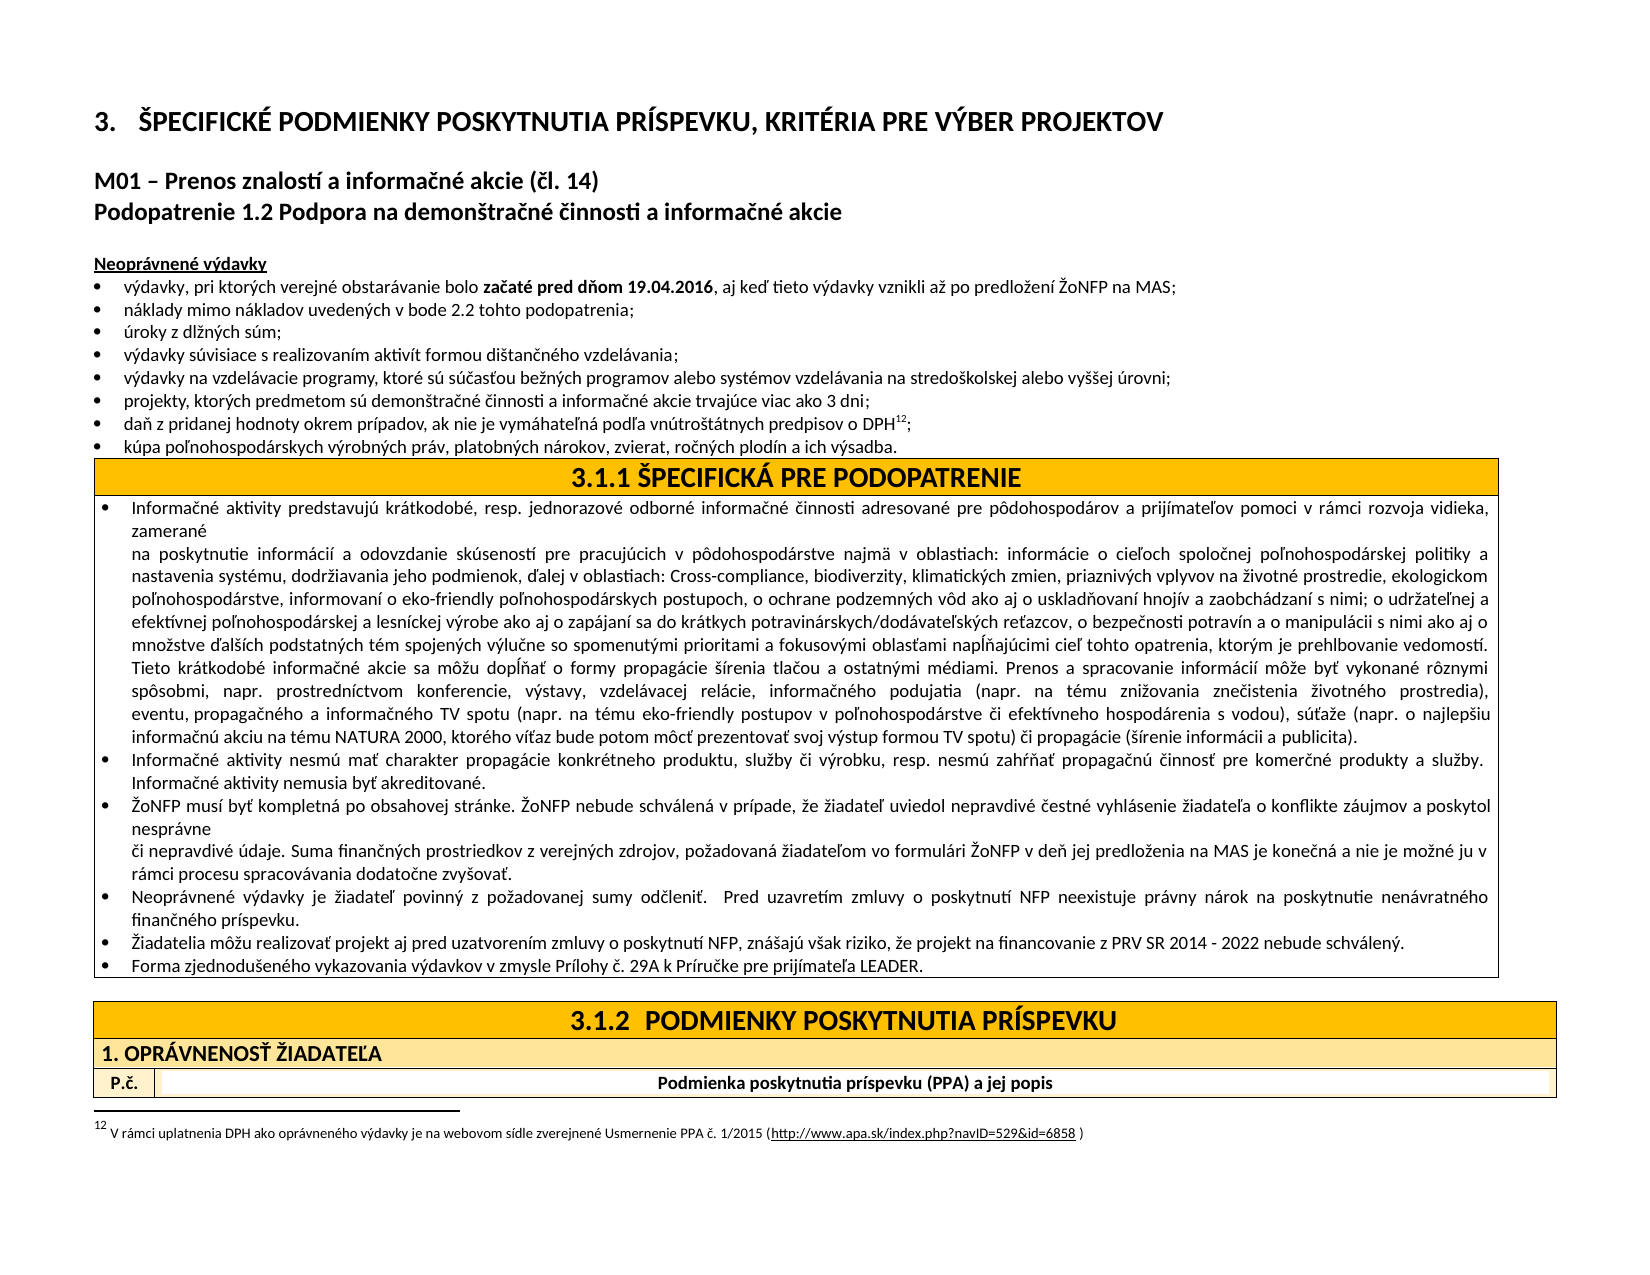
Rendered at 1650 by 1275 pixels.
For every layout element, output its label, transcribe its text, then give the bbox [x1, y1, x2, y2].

table_header podmienky poskytnutia príspevku [94, 1002, 1556, 1038]
table_cell Podmienka poskytnutia príspevku (PPA) a jej popis [155, 1069, 1556, 1097]
table_header 3.1.1 ŠpecificKÁ PRE PODOPATRENIE [95, 459, 1498, 495]
list náklady mimo nákladov uvedených v bode 2.2 tohto podopatrenia; [94, 298, 1556, 321]
list výdavky na vzdelávacie programy, ktoré sú súčasťou bežných programov alebo systémov vzdelávania na stredoškolskej alebo vyššej úrovni; [94, 367, 1556, 389]
list úroky z dlžných súm; [94, 321, 1556, 344]
table_cell Informačné aktivity predstavujú krátkodobé, resp. jednorazové odborné informačné činnosti adresované pre pôdohospodárov a prijímateľov pomoci v rámci rozvoja vidieka, zamerané na poskytnutie informácií a odovzdanie skúseností pre pracujúcich v pôdohospodárstve najmä v oblastiach: informácie o cieľoch spoločnej poľnohospodárskej politiky a nastavenia systému, dodržiavania jeho podmienok, ďalej v oblastiach: Cross-compliance, biodiverzity, klimatických zmien, priaznivých vplyvov na životné prostredie, ekologickom poľnohospodárstve, informovaní o eko-friendly poľnohospodárskych postupoch, o ochrane podzemných vôd ako aj o uskladňovaní hnojív a zaobchádzaní s nimi; o udržateľnej a efektívnej poľnohospodárskej a lesníckej výrobe ako aj o zapájaní sa do krátkych potravinárskych/dodávateľských reťazcov, o bezpečnosti potravín a o manipulácii s nimi ako aj o množstve ďalších podstatných tém spojených výlučne so spomenutými prioritami a fokusovými oblasťami napĺňajúcimi cieľ tohto opatrenia, ktorým je prehlbovanie vedomostí. Tieto krátkodobé informačné akcie sa môžu dopĺňať o formy propagácie šírenia tlačou a ostatnými médiami. Prenos a spracovanie informácií môže byť vykonané rôznymi spôsobmi, napr. prostredníctvom konferencie, výstavy, vzdelávacej relácie, informačného podujatia (napr. na tému znižovania znečistenia životného prostredia), eventu, propagačného a informačného TV spotu (napr. na tému eko-friendly postupov v poľnohospodárstve či efektívneho hospodárenia s vodou), súťaže (napr. o najlepšiu informačnú akciu na tému NATURA 2000, ktorého víťaz bude potom môcť prezentovať svoj výstup formou TV spotu) či propagácie (šírenie informácii a publicita). Informačné aktivity nesmú mať charakter propagácie konkrétneho produktu, služby či výrobku, resp. nesmú zahŕňať propagačnú činnosť pre komerčné produkty a služby. Informačné aktivity nemusia byť akreditované. ŽoNFP musí byť kompletná po obsahovej stránke. ŽoNFP nebude schválená v prípade, že žiadateľ uviedol nepravdivé čestné vyhlásenie žiadateľa o konflikte záujmov a poskytol nesprávne či nepravdivé údaje. Suma finančných prostriedkov z verejných zdrojov, požadovaná žiadateľom vo formulári ŽoNFP v deň jej predloženia na MAS je konečná a nie je možné ju v rámci procesu spracovávania dodatočne zvyšovať. Neoprávnené výdavky je žiadateľ povinný z požadovanej sumy odčleniť. Pred uzavretím zmluvy o poskytnutí NFP neexistuje právny nárok na poskytnutie nenávratného finančného príspevku. Žiadatelia môžu realizovať projekt aj pred uzatvorením zmluvy o poskytnutí NFP, znášajú však riziko, že projekt na financovanie z PRV SR 2014 - 2022 nebude schválený. Forma zjednodušeného vykazovania výdavkov v zmysle Prílohy č. 29A k Príručke pre prijímateľa LEADER. [95, 496, 1498, 977]
table_cell 1. OPRÁVNENOSŤ ŽIADATEĽA [94, 1039, 1556, 1067]
subtitle ŠPECIFICKÉ PODMIENKY POSKYTNUTIA PRÍSPEVKU, KRITÉRIA PRE VÝBER PROJEKTOV [94, 103, 1556, 139]
text Neoprávnené výdavky [94, 252, 1556, 275]
table_cell P.č. [94, 1069, 154, 1097]
list daň z pridanej hodnoty okrem prípadov, ak nie je vymáhateľná podľa vnútroštátnych predpisov o DPH; [94, 412, 1556, 435]
list výdavky súvisiace s realizovaním aktivít formou dištančného vzdelávania; [94, 344, 1556, 367]
text Podopatrenie 1.2 Podpora na demonštračné činnosti a informačné akcie [94, 196, 1556, 227]
list kúpa poľnohospodárskych výrobných práv, platobných nárokov, zvierat, ročných plodín a ich výsadba. [94, 435, 1556, 458]
list projekty, ktorých predmetom sú demonštračné činnosti a informačné akcie trvajúce viac ako 3 dni; [94, 389, 1556, 412]
list výdavky, pri ktorých verejné obstarávanie bolo začaté pred dňom 19.04.2016, aj keď tieto výdavky vznikli až po predložení ŽoNFP na MAS; [94, 275, 1556, 298]
text M01 – Prenos znalostí a informačné akcie (čl. 14) [94, 166, 1556, 196]
